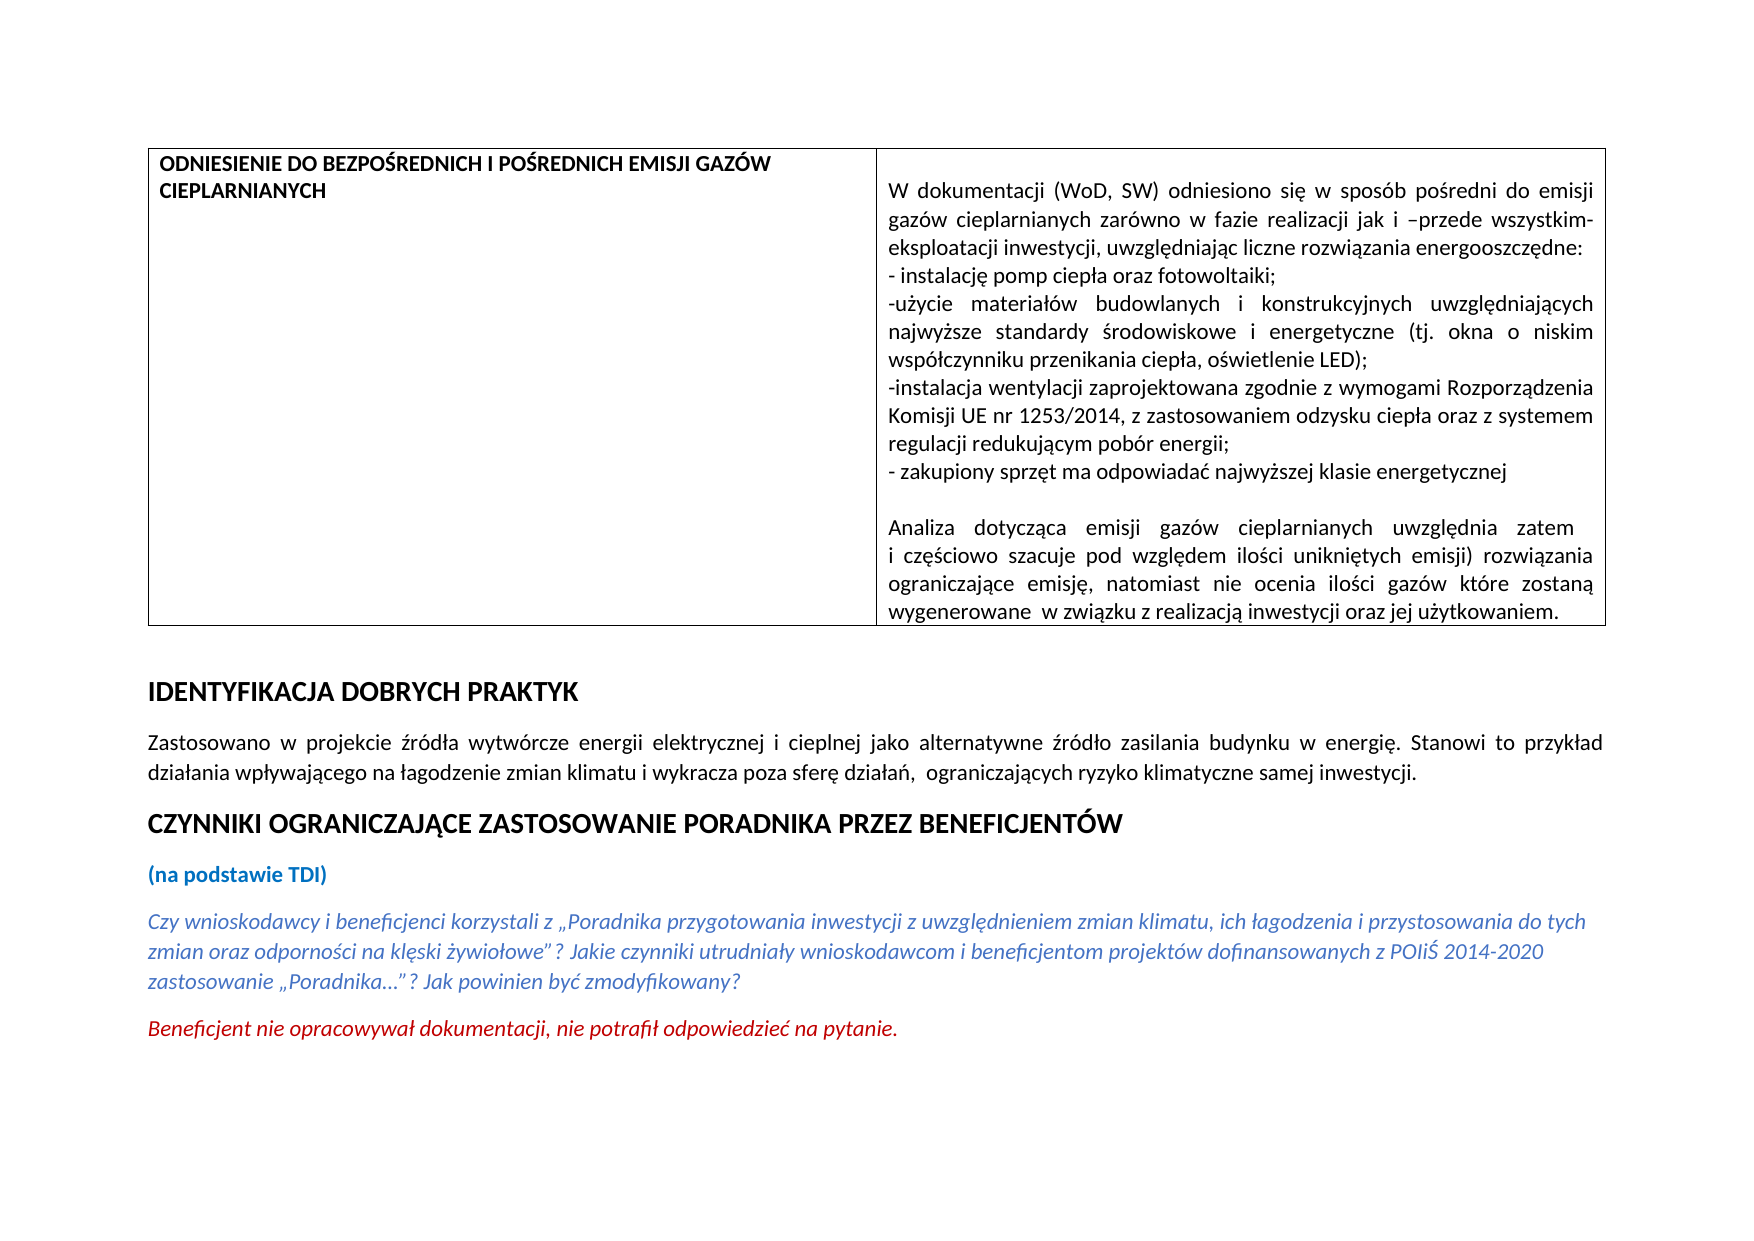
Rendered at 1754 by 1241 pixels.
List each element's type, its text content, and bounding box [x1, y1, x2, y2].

text CZYNNIKI OGRANICZAJĄCE ZASTOSOWANIE PORADNIKA PRZEZ BENEFICJENTÓW [148, 805, 1606, 841]
table_cell ODNIESIENIE DO BEZPOŚREDNICH I POŚREDNICH EMISJI GAZÓW CIEPLARNIANYCH [149, 149, 876, 625]
text Czy wnioskodawcy i beneficjenci korzystali z „Poradnika przygotowania inwestycji z uwzględnieniem zmian klimatu, ich łagodzenia i przystosowania do tych zmian oraz odporności na klęski żywiołowe”? Jakie czynniki utrudniały wnioskodawcom i beneficjentom projektów dofinansowanych z POIiŚ 2014-2020 zastosowanie „Poradnika…”? Jak powinien być zmodyfikowany? [148, 907, 1606, 996]
text Zastosowano w projekcie źródła wytwórcze energii elektrycznej i cieplnej jako alternatywne źródło zasilania budynku w energię. Stanowi to przykład działania wpływającego na łagodzenie zmian klimatu i wykracza poza sferę działań, ograniczających ryzyko klimatyczne samej inwestycji. [148, 728, 1606, 786]
text IDENTYFIKACJA DOBRYCH PRAKTYK [148, 673, 1606, 708]
table_cell W dokumentacji (WoD, SW) odniesiono się w sposób pośredni do emisji gazów cieplarnianych zarówno w fazie realizacji jak i –przede wszystkim-eksploatacji inwestycji, uwzględniając liczne rozwiązania energooszczędne: - instalację pomp ciepła oraz fotowoltaiki; -użycie materiałów budowlanych i konstrukcyjnych uwzględniających najwyższe standardy środowiskowe i energetyczne (tj. okna o niskim współczynniku przenikania ciepła, oświetlenie LED); -instalacja wentylacji zaprojektowana zgodnie z wymogami Rozporządzenia Komisji UE nr 1253/2014, z zastosowaniem odzysku ciepła oraz z systemem regulacji redukującym pobór energii; - zakupiony sprzęt ma odpowiadać najwyższej klasie energetycznej Analiza dotycząca emisji gazów cieplarnianych uwzględnia zatem i częściowo szacuje pod względem ilości unikniętych emisji) rozwiązania ograniczające emisję, natomiast nie ocenia ilości gazów które zostaną wygenerowane w związku z realizacją inwestycji oraz jej użytkowaniem. [877, 149, 1605, 625]
text (na podstawie TDI) [148, 860, 1606, 888]
text Beneficjent nie opracowywał dokumentacji, nie potrafił odpowiedzieć na pytanie. [148, 1014, 1606, 1042]
